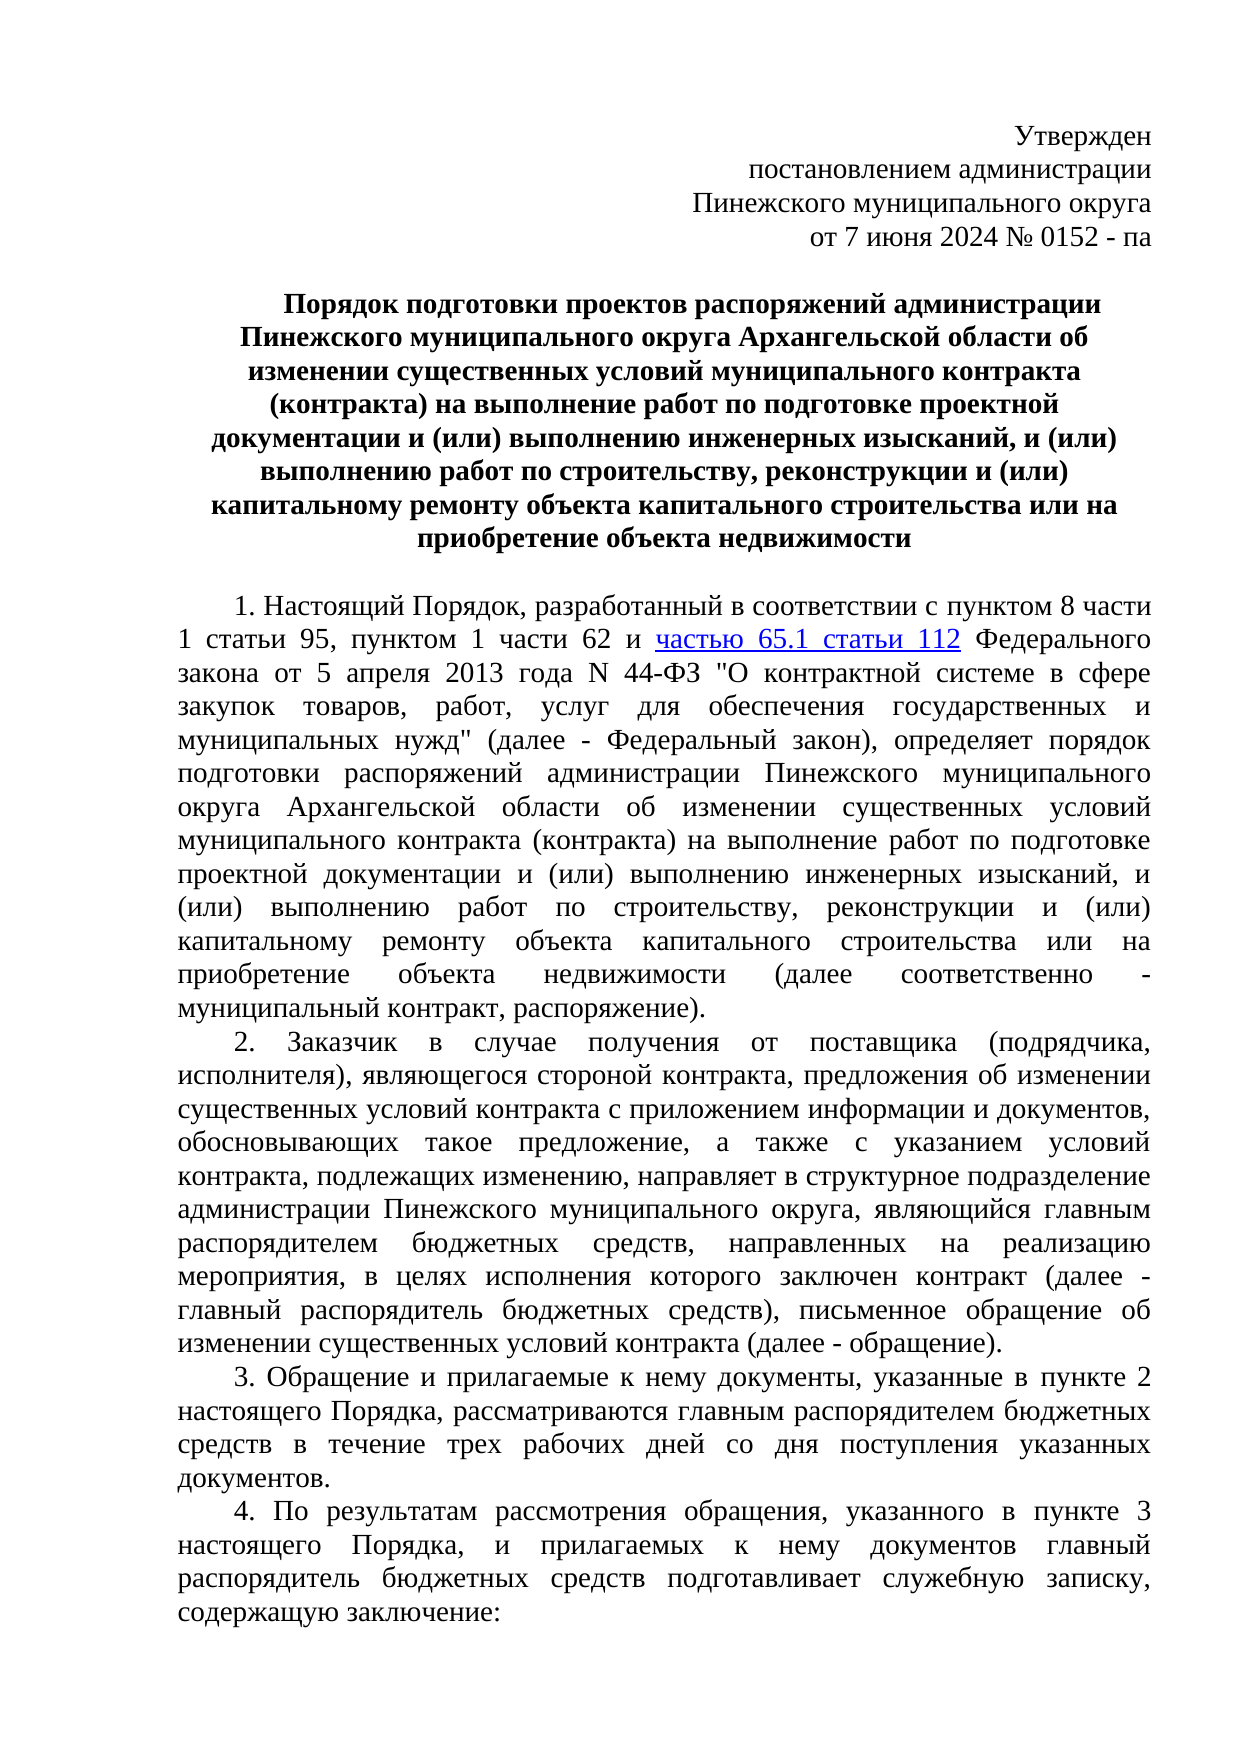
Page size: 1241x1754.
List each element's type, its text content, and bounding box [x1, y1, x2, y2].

text 3. Обращение и прилагаемые к нему документы, указанные в пункте 2 настоящего Порядка, рассматриваются главным распорядителем бюджетных средств в течение трех рабочих дней со дня поступления указанных документов. [177, 1359, 1152, 1493]
text Порядок подготовки проектов распоряжений администрации Пинежского муниципального округа Архангельской области об изменении существенных условий муниципального контракта (контракта) на выполнение работ по подготовке проектной документации и (или) выполнению инженерных изысканий, и (или) выполнению работ по строительству, реконструкции и (или) капитальному ремонту объекта капитального строительства или на приобретение объекта недвижимости [177, 286, 1152, 554]
text Пинежского муниципального округа [177, 185, 1152, 219]
text 1. Настоящий Порядок, разработанный в соответствии с пунктом 8 части 1 статьи 95, пунктом 1 части 62 и частью 65.1 статьи 112 Федерального закона от 5 апреля 2013 года N 44-ФЗ "О контрактной системе в сфере закупок товаров, работ, услуг для обеспечения государственных и муниципальных нужд" (далее - Федеральный закон), определяет порядок подготовки распоряжений администрации Пинежского муниципального округа Архангельской области об изменении существенных условий муниципального контракта (контракта) на выполнение работ по подготовке проектной документации и (или) выполнению инженерных изысканий, и (или) выполнению работ по строительству, реконструкции и (или) капитальному ремонту объекта капитального строительства или на приобретение объекта недвижимости (далее соответственно - муниципальный контракт, распоряжение). [177, 588, 1152, 1024]
text 2. Заказчик в случае получения от поставщика (подрядчика, исполнителя), являющегося стороной контракта, предложения об изменении существенных условий контракта с приложением информации и документов, обосновывающих такое предложение, а также с указанием условий контракта, подлежащих изменению, направляет в структурное подразделение администрации Пинежского муниципального округа, являющийся главным распорядителем бюджетных средств, направленных на реализацию мероприятия, в целях исполнения которого заключен контракт (далее - главный распорядитель бюджетных средств), письменное обращение об изменении существенных условий контракта (далее - обращение). [177, 1024, 1152, 1359]
text Утвержден [177, 118, 1152, 152]
text 4. По результатам рассмотрения обращения, указанного в пункте 3 настоящего Порядка, и прилагаемых к нему документов главный распорядитель бюджетных средств подготавливает служебную записку, содержащую заключение: [177, 1493, 1152, 1627]
text от 7 июня 2024 № 0152 - па [177, 219, 1152, 252]
text постановлением администрации [177, 152, 1152, 185]
